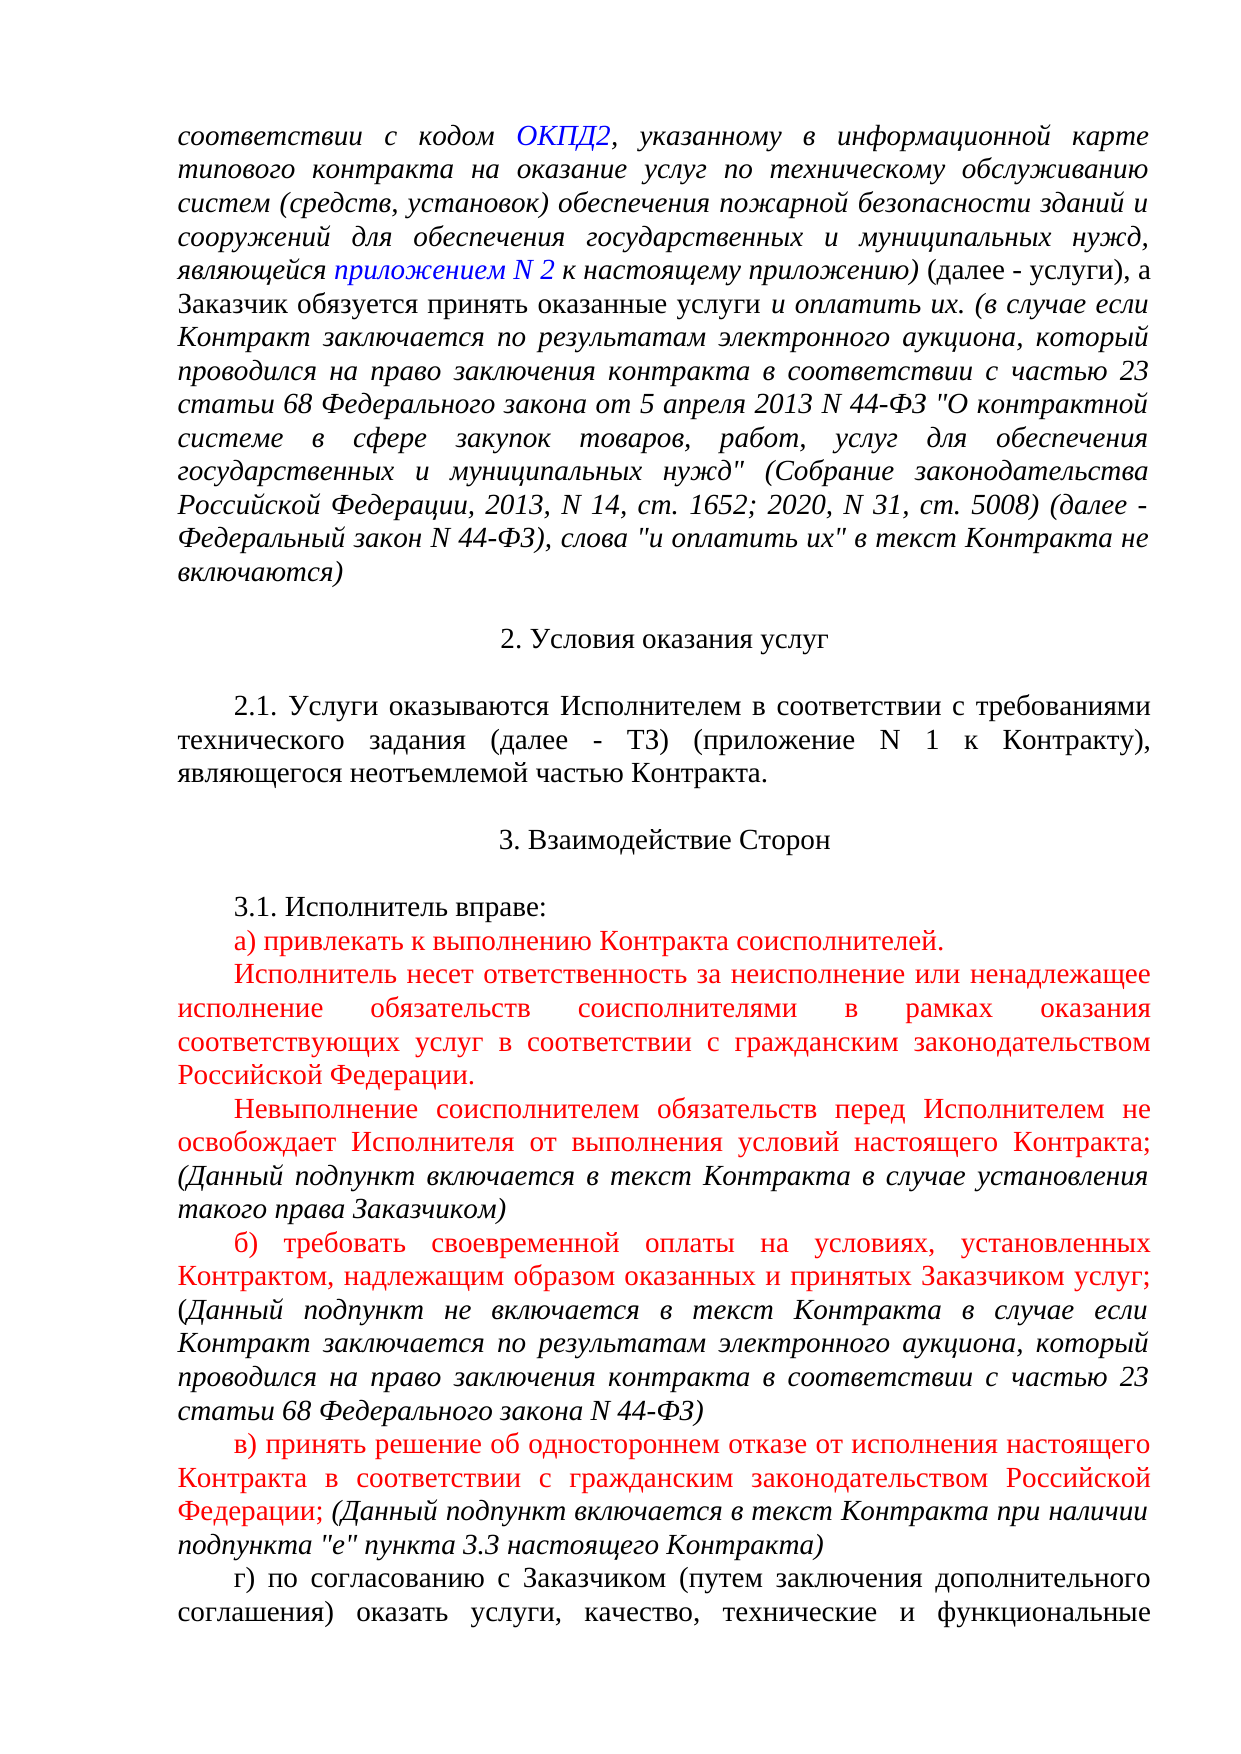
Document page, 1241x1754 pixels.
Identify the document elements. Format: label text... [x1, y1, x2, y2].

text 3. Взаимодействие Сторон [177, 822, 1152, 856]
text 2. Условия оказания услуг [177, 621, 1152, 655]
text а) привлекать к выполнению Контракта соисполнителей. [177, 923, 1152, 957]
text б) требовать своевременной оплаты на условиях, установленных Контрактом, надлежащим образом оказанных и принятых Заказчиком услуг; (Данный подпункт не включается в текст Контракта в случае если Контракт заключается по результатам электронного аукциона, который проводился на право заключения контракта в соответствии с частью 23 статьи 68 Федерального закона N 44-ФЗ) [177, 1225, 1152, 1426]
text 3.1. Исполнитель вправе: [177, 889, 1152, 923]
text Исполнитель несет ответственность за неисполнение или ненадлежащее исполнение обязательств соисполнителями в рамках оказания соответствующих услуг в соответствии с гражданским законодательством Российской Федерации. [177, 957, 1152, 1091]
text 2.1. Услуги оказываются Исполнителем в соответствии с требованиями технического задания (далее - ТЗ) (приложение N 1 к Контракту), являющегося неотъемлемой частью Контракта. [177, 688, 1152, 789]
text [177, 118, 1152, 588]
text Невыполнение соисполнителем обязательств перед Исполнителем не освобождает Исполнителя от выполнения условий настоящего Контракта; (Данный подпункт включается в текст Контракта в случае установления такого права Заказчиком) [177, 1091, 1152, 1225]
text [177, 1560, 1152, 1627]
text в) принять решение об одностороннем отказе от исполнения настоящего Контракта в соответствии с гражданским законодательством Российской Федерации; (Данный подпункт включается в текст Контракта при наличии подпункта "е" пункта 3.3 настоящего Контракта) [177, 1426, 1152, 1560]
